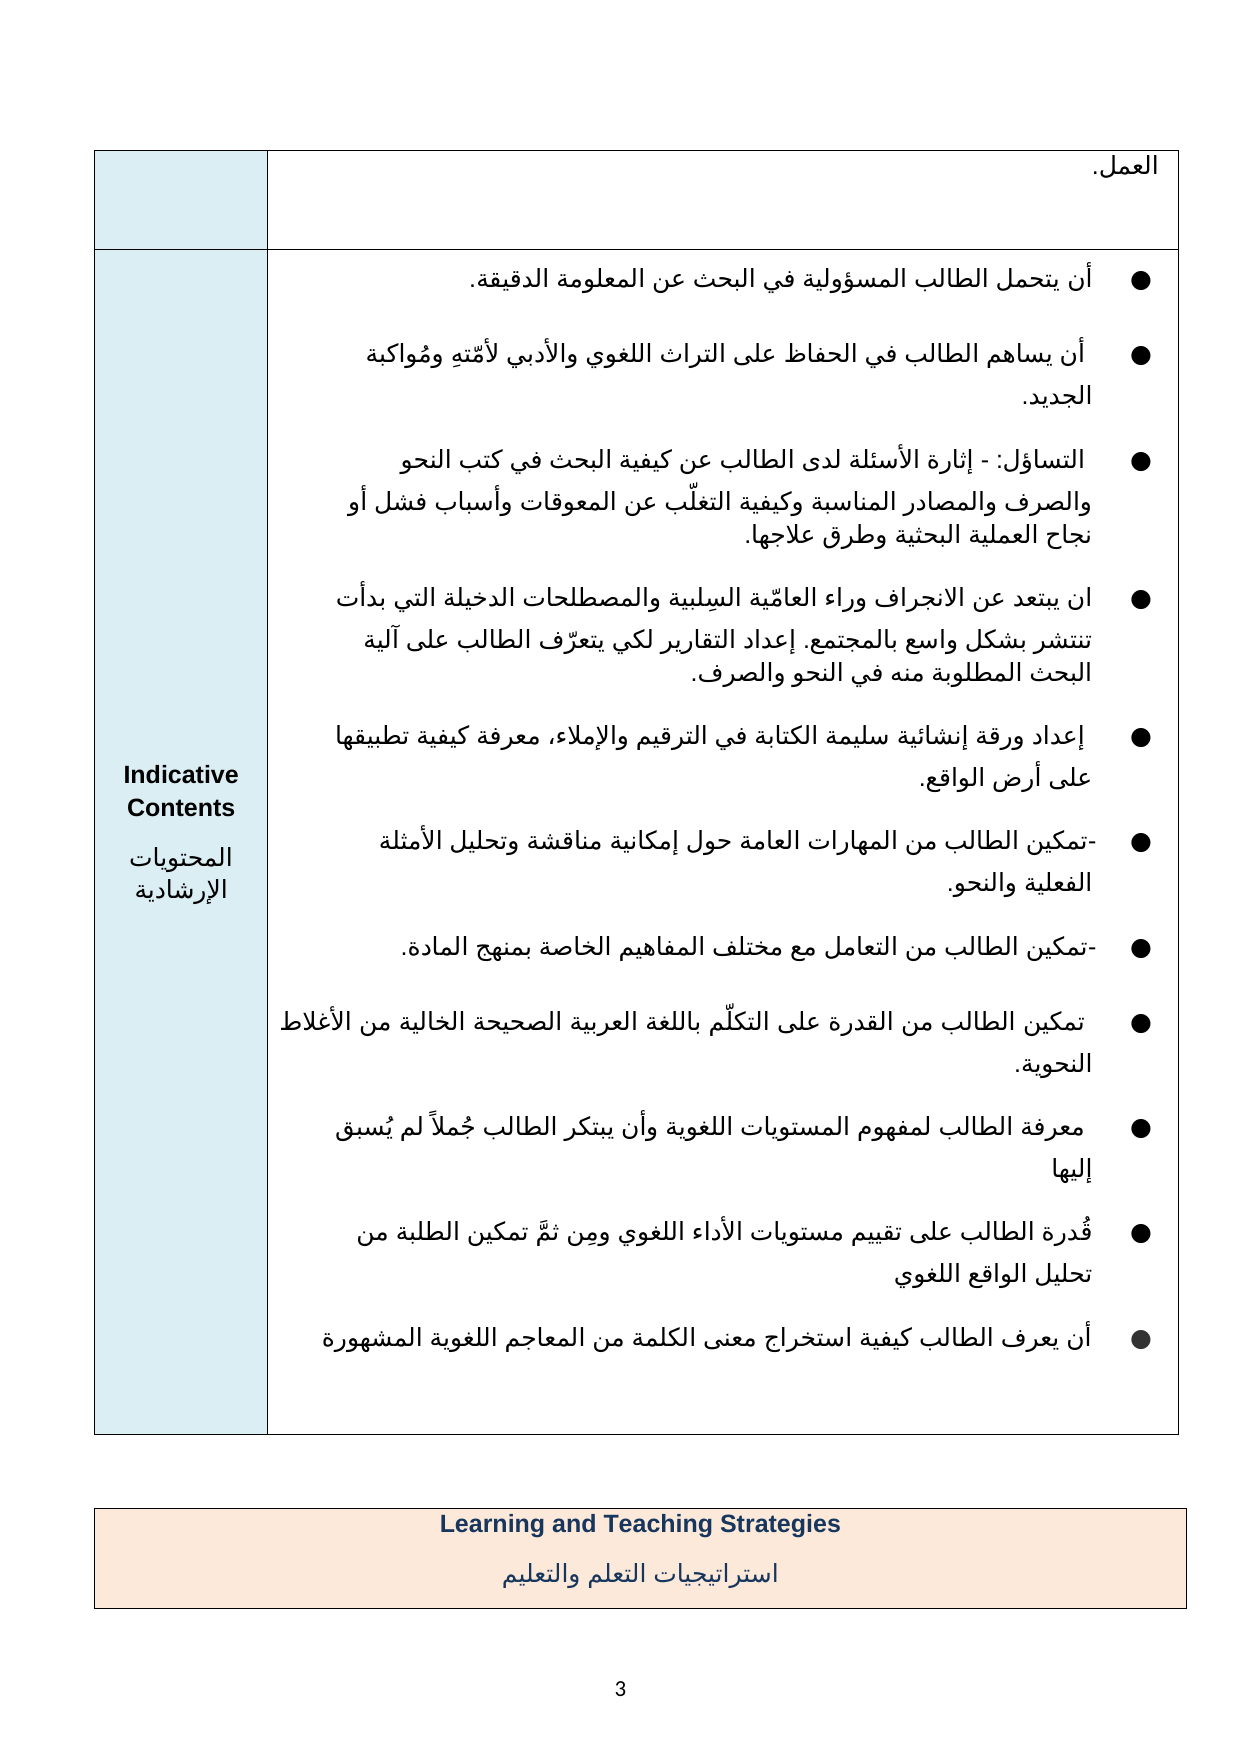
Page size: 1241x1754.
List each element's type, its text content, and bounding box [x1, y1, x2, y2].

table_cell Indicative Contents المحتويات الإرشادية [95, 250, 267, 1434]
table_header Learning and Teaching Strategies استراتيجيات التعلم والتعليم [95, 1509, 1186, 1608]
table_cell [95, 151, 267, 249]
table_cell أن يتحمل الطالب المسؤولية في البحث عن المعلومة الدقيقة. أن يساهم الطالب في الحفاظ على التراث اللغوي والأدبي لأمّتهِ ومُواكبة الجديد. التساؤل: - إثارة الأسئلة لدى الطالب عن كيفية البحث في كتب النحو والصرف والمصادر المناسبة وكيفية التغلّب عن المعوقات وأسباب فشل أو نجاح العملية البحثية وطرق علاجها. ان يبتعد عن الانجراف وراء العامّية السِلبية والمصطلحات الدخيلة التي بدأت تنتشر بشكل واسع بالمجتمع. إعداد التقارير لكي يتعرّف الطالب على آلية البحث المطلوبة منه في النحو والصرف. إعداد ورقة إنشائية سليمة الكتابة في الترقيم والإملاء، معرفة كيفية تطبيقها على أرض الواقع. -تمكين الطالب من المهارات العامة حول إمكانية مناقشة وتحليل الأمثلة الفعلية والنحو. -تمكين الطالب من التعامل مع مختلف المفاهيم الخاصة بمنهج المادة. تمكين الطالب من القدرة على التكلّم باللغة العربية الصحيحة الخالية من الأغلاط النحوية. معرفة الطالب لمفهوم المستويات اللغوية وأن يبتكر الطالب جُملاً لم يُسبق إليها قُدرة الطالب على تقييم مستويات الأداء اللغوي ومِن ثمَّ تمكين الطلبة من تحليل الواقع اللغوي أن يعرف الطالب كيفية استخراج معنى الكلمة من المعاجم اللغوية المشهورة [268, 250, 1178, 1434]
